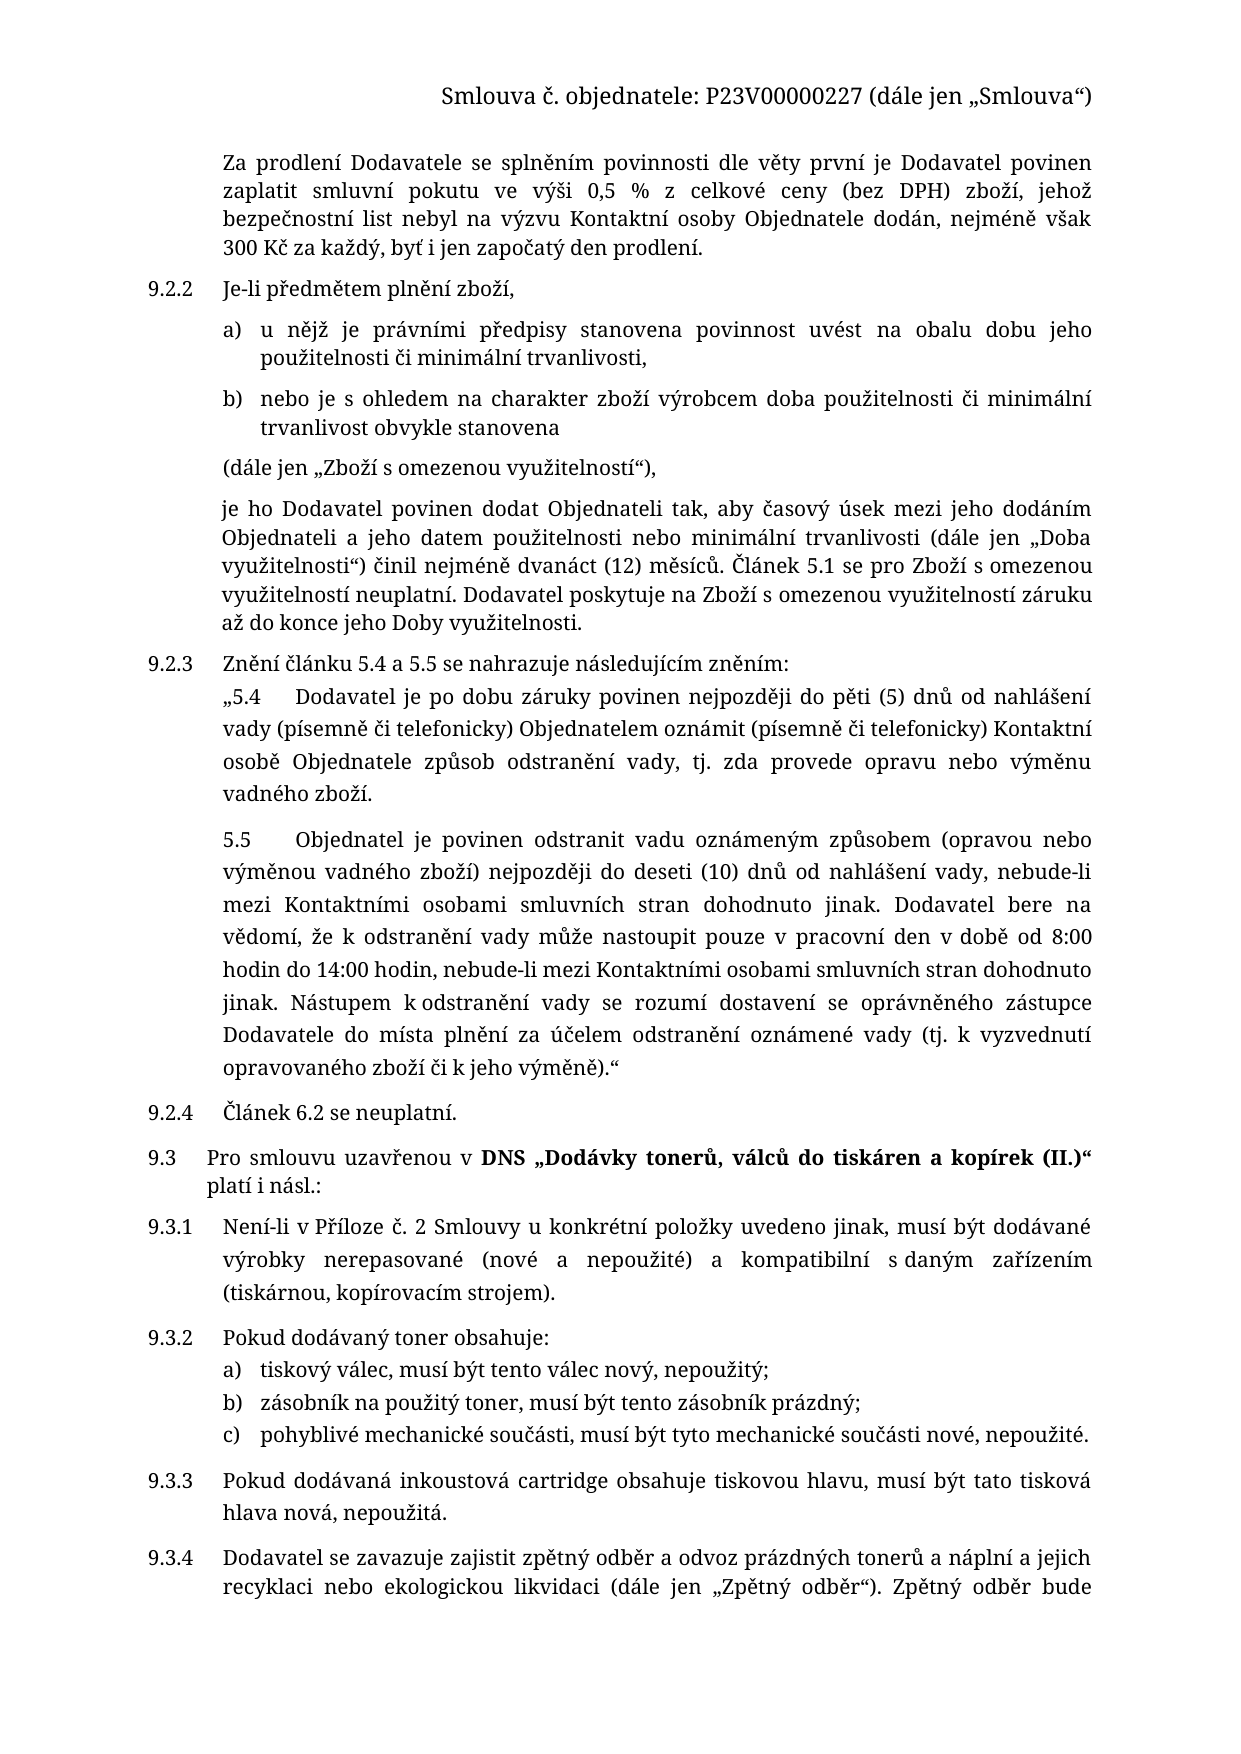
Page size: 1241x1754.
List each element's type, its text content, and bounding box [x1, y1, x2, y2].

text (dále jen „Zboží s omezenou využitelností“), [223, 453, 1093, 482]
list 5.5 Objednatel je povinen odstranit vadu oznámeným způsobem (opravou nebo výměnou vadného zboží) nejpozději do deseti (10) dnů od nahlášení vady, nebude-li mezi Kontaktními osobami smluvních stran dohodnuto jinak. Dodavatel bere na vědomí, že k odstranění vady může nastoupit pouze v pracovní den v době od 8:00 hodin do 14:00 hodin, nebude-li mezi Kontaktními osobami smluvních stran dohodnuto jinak. Nástupem k odstranění vady se rozumí dostavení se oprávněného zástupce Dodavatele do místa plnění za účelem odstranění oznámené vady (tj. k vyzvednutí opravovaného zboží či k jeho výměně).“ [223, 825, 1093, 1081]
list Pro smlouvu uzavřenou v DNS „Dodávky tonerů, válců do tiskáren a kopírek (II.)“ platí i násl.: [148, 1143, 1093, 1200]
list u nějž je právními předpisy stanovena povinnost uvést na obalu dobu jeho použitelnosti či minimální trvanlivosti, [223, 315, 1093, 372]
list Pokud dodávaný toner obsahuje: [148, 1323, 1093, 1351]
list zásobník na použitý toner, musí být tento zásobník prázdný; [223, 1388, 1093, 1416]
list „5.4 Dodavatel je po dobu záruky povinen nejpozději do pěti (5) dnů od nahlášení vady (písemně či telefonicky) Objednatelem oznámit (písemně či telefonicky) Kontaktní osobě Objednatele způsob odstranění vady, tj. zda provede opravu nebo výměnu vadného zboží. [223, 682, 1093, 808]
list Je-li předmětem plnění zboží, [148, 274, 1093, 302]
list Znění článku 5.4 a 5.5 se nahrazuje následujícím zněním: [148, 649, 1093, 678]
text je ho Dodavatel povinen dodat Objednateli tak, aby časový úsek mezi jeho dodáním Objednateli a jeho datem použitelnosti nebo minimální trvanlivosti (dále jen „Doba využitelnosti“) činil nejméně dvanáct (12) měsíců. Článek 5.1 se pro Zboží s omezenou využitelností neuplatní. Dodavatel poskytuje na Zboží s omezenou využitelností záruku až do konce jeho Doby využitelnosti. [221, 494, 1093, 637]
list Pokud dodávaná inkoustová cartridge obsahuje tiskovou hlavu, musí být tato tisková hlava nová, nepoužitá. [148, 1466, 1093, 1527]
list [148, 148, 1093, 261]
list tiskový válec, musí být tento válec nový, nepoužitý; [223, 1355, 1093, 1384]
list pohyblivé mechanické součásti, musí být tyto mechanické součásti nové, nepoužité. [223, 1421, 1093, 1449]
list Článek 6.2 se neuplatní. [148, 1098, 1093, 1126]
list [148, 1543, 1093, 1600]
list nebo je s ohledem na charakter zboží výrobcem doba použitelnosti či minimální trvanlivost obvykle stanovena [223, 384, 1093, 441]
list Není-li v Příloze č. 2 Smlouvy u konkrétní položky uvedeno jinak, musí být dodávané výrobky nerepasované (nové a nepoužité) a kompatibilní s daným zařízením (tiskárnou, kopírovacím strojem). [148, 1212, 1093, 1306]
